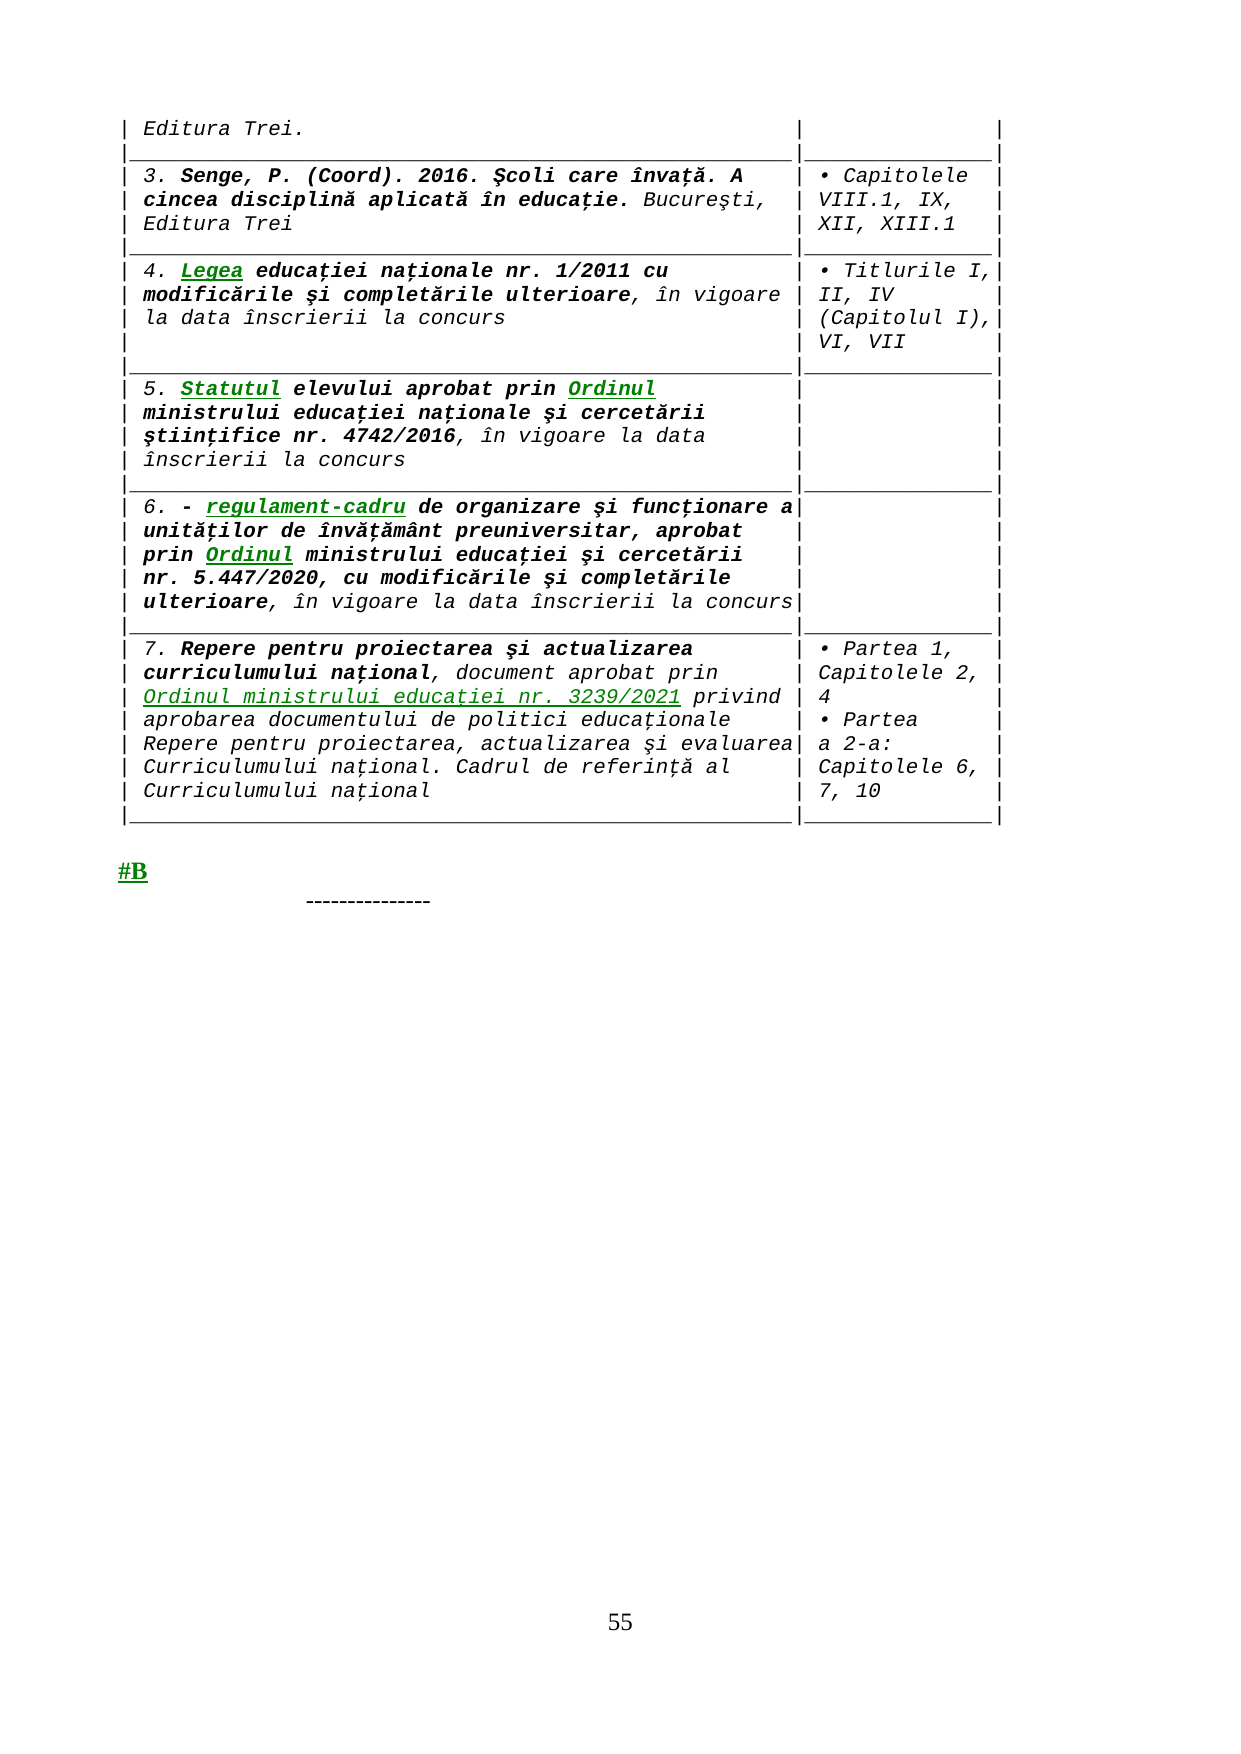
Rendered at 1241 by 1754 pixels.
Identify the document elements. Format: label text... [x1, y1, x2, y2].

text | înscrierii la concurs | | [118, 449, 1122, 473]
text | ulterioare, în vigoare la data înscrierii la concurs| | [118, 591, 1122, 615]
text #B [118, 856, 1122, 885]
text | 4. Legea educaţiei naţionale nr. 1/2011 cu | • Titlurile I,| [118, 260, 1122, 284]
text | Editura Trei. | | [118, 118, 1122, 142]
text | nr. 5.447/2020, cu modificările şi completările | | [118, 567, 1122, 591]
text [118, 142, 1122, 165]
text | 3. Senge, P. (Coord). 2016. Şcoli care învaţă. A | • Capitolele | [118, 165, 1122, 189]
text | 6. - regulament-cadru de organizare şi funcţionare a| | [118, 496, 1122, 520]
text | ministrului educaţiei naţionale şi cercetării | | [118, 402, 1122, 426]
text | Curriculumului naţional. Cadrul de referinţă al | Capitolele 6, | [118, 757, 1122, 780]
text | unităţilor de învăţământ preuniversitar, aprobat | | [118, 520, 1122, 544]
text |_____________________________________________________|_______________| [118, 473, 1122, 496]
text |_____________________________________________________|_______________| [118, 236, 1122, 260]
text | curriculumului naţional, document aprobat prin | Capitolele 2, | [118, 662, 1122, 686]
text | modificările şi completările ulterioare, în vigoare | II, IV | [118, 284, 1122, 307]
text | Editura Trei | XII, XIII.1 | [118, 213, 1122, 236]
text | Repere pentru proiectarea, actualizarea şi evaluarea| a 2-a: | [118, 733, 1122, 757]
text --------------- [118, 885, 1122, 914]
text | 7. Repere pentru proiectarea şi actualizarea | • Partea 1, | [118, 638, 1122, 662]
text | cincea disciplină aplicată în educaţie. Bucureşti, | VIII.1, IX, | [118, 189, 1122, 213]
text |_____________________________________________________|_______________| [118, 615, 1122, 638]
text | ştiinţifice nr. 4742/2016, în vigoare la data | | [118, 426, 1122, 449]
text | la data înscrierii la concurs | (Capitolul I),| [118, 307, 1122, 331]
text | Curriculumului naţional | 7, 10 | [118, 780, 1122, 804]
text | | VI, VII | [118, 331, 1122, 354]
text | 5. Statutul elevului aprobat prin Ordinul | | [118, 378, 1122, 402]
text | prin Ordinul ministrului educaţiei şi cercetării | | [118, 544, 1122, 567]
text | Ordinul ministrului educaţiei nr. 3239/2021 privind | 4 | [118, 686, 1122, 709]
text | aprobarea documentului de politici educaţionale | • Partea | [118, 709, 1122, 733]
text |_____________________________________________________|_______________| [118, 804, 1122, 827]
text |_____________________________________________________|_______________| [118, 354, 1122, 378]
